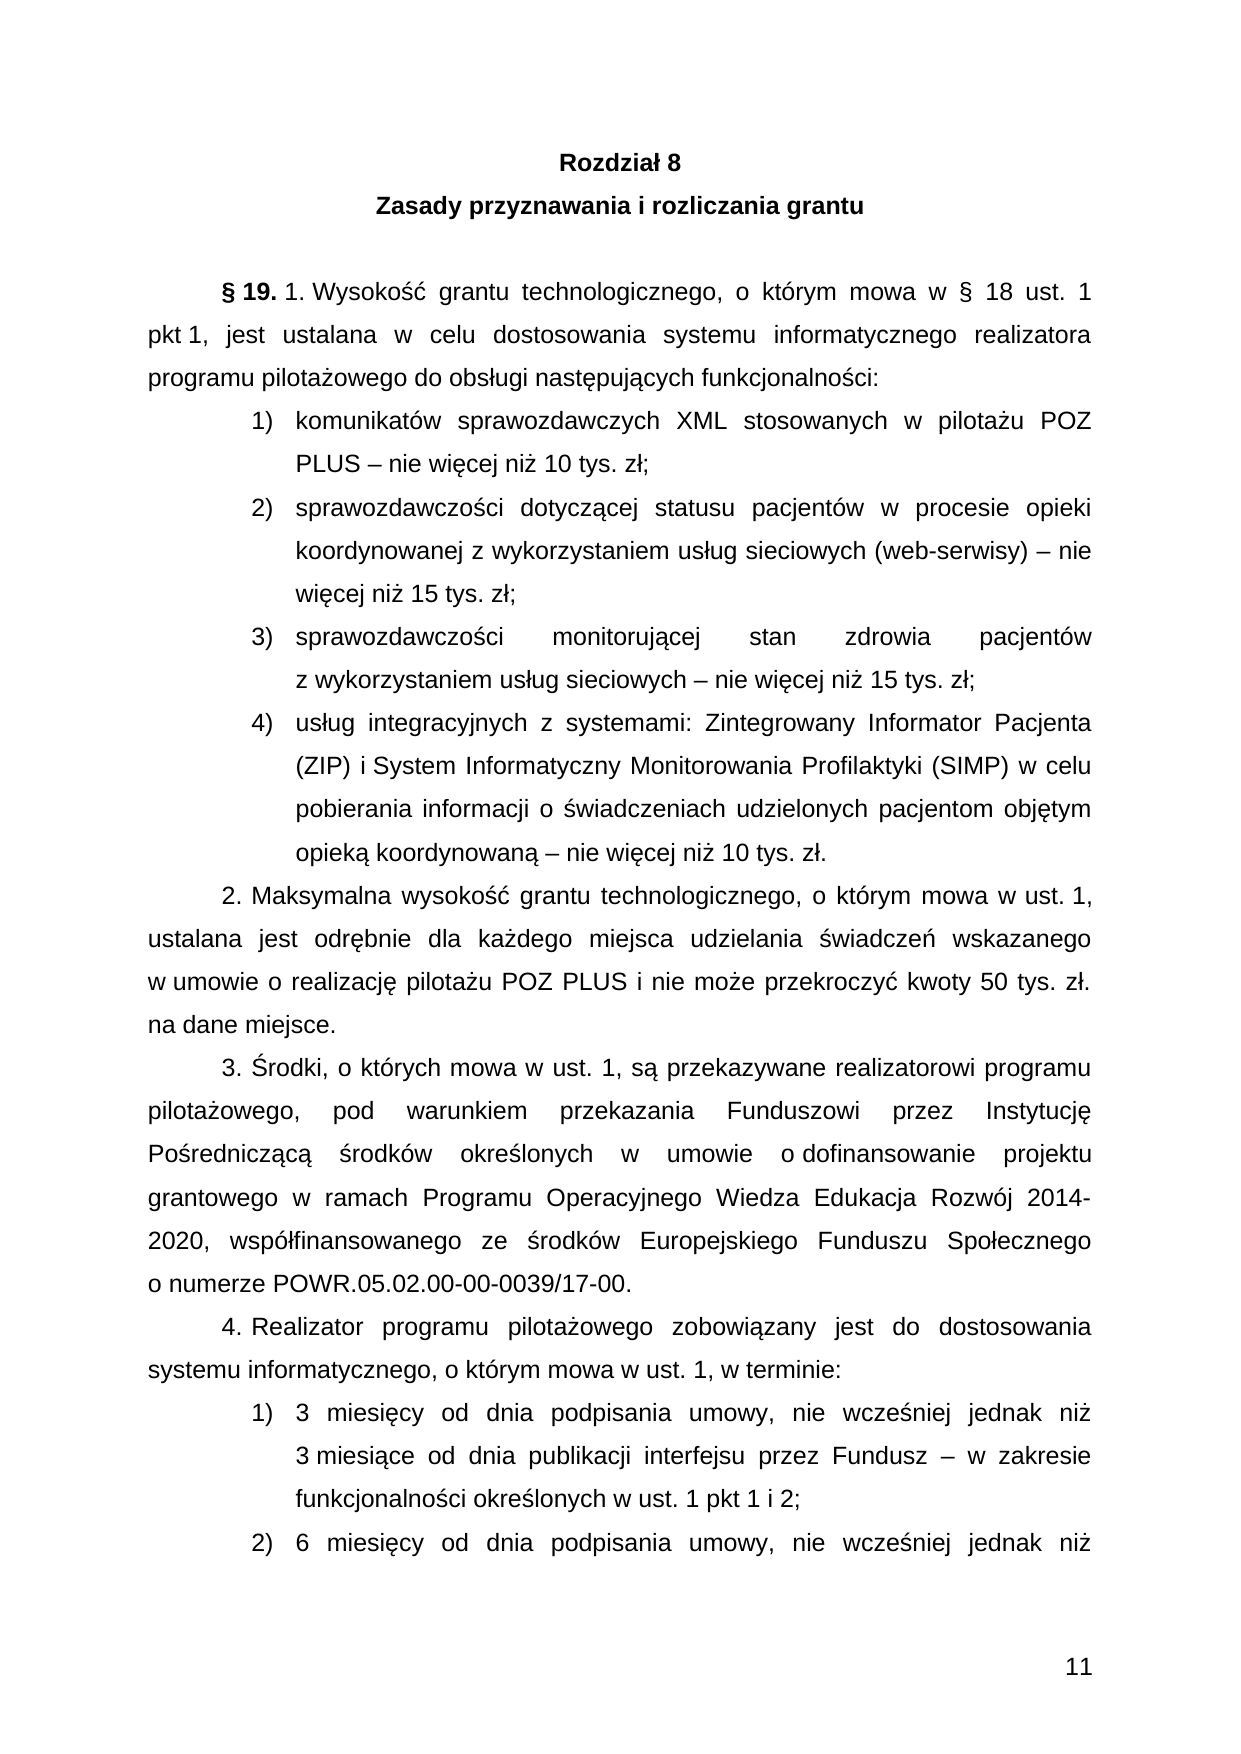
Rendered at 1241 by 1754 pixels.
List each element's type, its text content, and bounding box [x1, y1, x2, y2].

text § 19. 1. Wysokość grantu technologicznego, o którym mowa w § 18 ust. 1 pkt 1, jest ustalana w celu dostosowania systemu informatycznego realizatora programu pilotażowego do obsługi następujących funkcjonalności: [148, 277, 1093, 392]
list usług integracyjnych z systemami: Zintegrowany Informator Pacjenta (ZIP) i System Informatyczny Monitorowania Profilaktyki (SIMP) w celu pobierania informacji o świadczeniach udzielonych pacjentom objętym opieką koordynowaną – nie więcej niż 10 tys. zł. [251, 708, 1093, 866]
list Środki, o których mowa w ust. 1, są przekazywane realizatorowi programu pilotażowego, pod warunkiem przekazania Funduszowi przez Instytucję Pośredniczącą środków określonych w umowie o dofinansowanie projektu grantowego w ramach Programu Operacyjnego Wiedza Edukacja Rozwój 2014-2020, współfinansowanego ze środków Europejskiego Funduszu Społecznego o numerze POWR.05.02.00-00-0039/17-00. [148, 1053, 1093, 1298]
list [251, 1528, 1093, 1556]
list Maksymalna wysokość grantu technologicznego, o którym mowa w ust. 1, ustalana jest odrębnie dla każdego miejsca udzielania świadczeń wskazanego w umowie o realizację pilotażu POZ PLUS i nie może przekroczyć kwoty 50 tys. zł. na dane miejsce. [148, 881, 1093, 1039]
text Zasady przyznawania i rozliczania grantu [148, 191, 1093, 219]
list sprawozdawczości dotyczącej statusu pacjentów w procesie opieki koordynowanej z wykorzystaniem usług sieciowych (web-serwisy) – nie więcej niż 15 tys. zł; [251, 493, 1093, 608]
text Rozdział 8 [148, 148, 1093, 176]
list sprawozdawczości monitorującej stan zdrowia pacjentów z wykorzystaniem usług sieciowych – nie więcej niż 15 tys. zł; [251, 622, 1093, 694]
list 3 miesięcy od dnia podpisania umowy, nie wcześniej jednak niż 3 miesiące od dnia publikacji interfejsu przez Fundusz – w zakresie funkcjonalności określonych w ust. 1 pkt 1 i 2; [251, 1398, 1093, 1513]
list komunikatów sprawozdawczych XML stosowanych w pilotażu POZ PLUS – nie więcej niż 10 tys. zł; [251, 406, 1093, 478]
list Realizator programu pilotażowego zobowiązany jest do dostosowania systemu informatycznego, o którym mowa w ust. 1, w terminie: [148, 1312, 1093, 1384]
